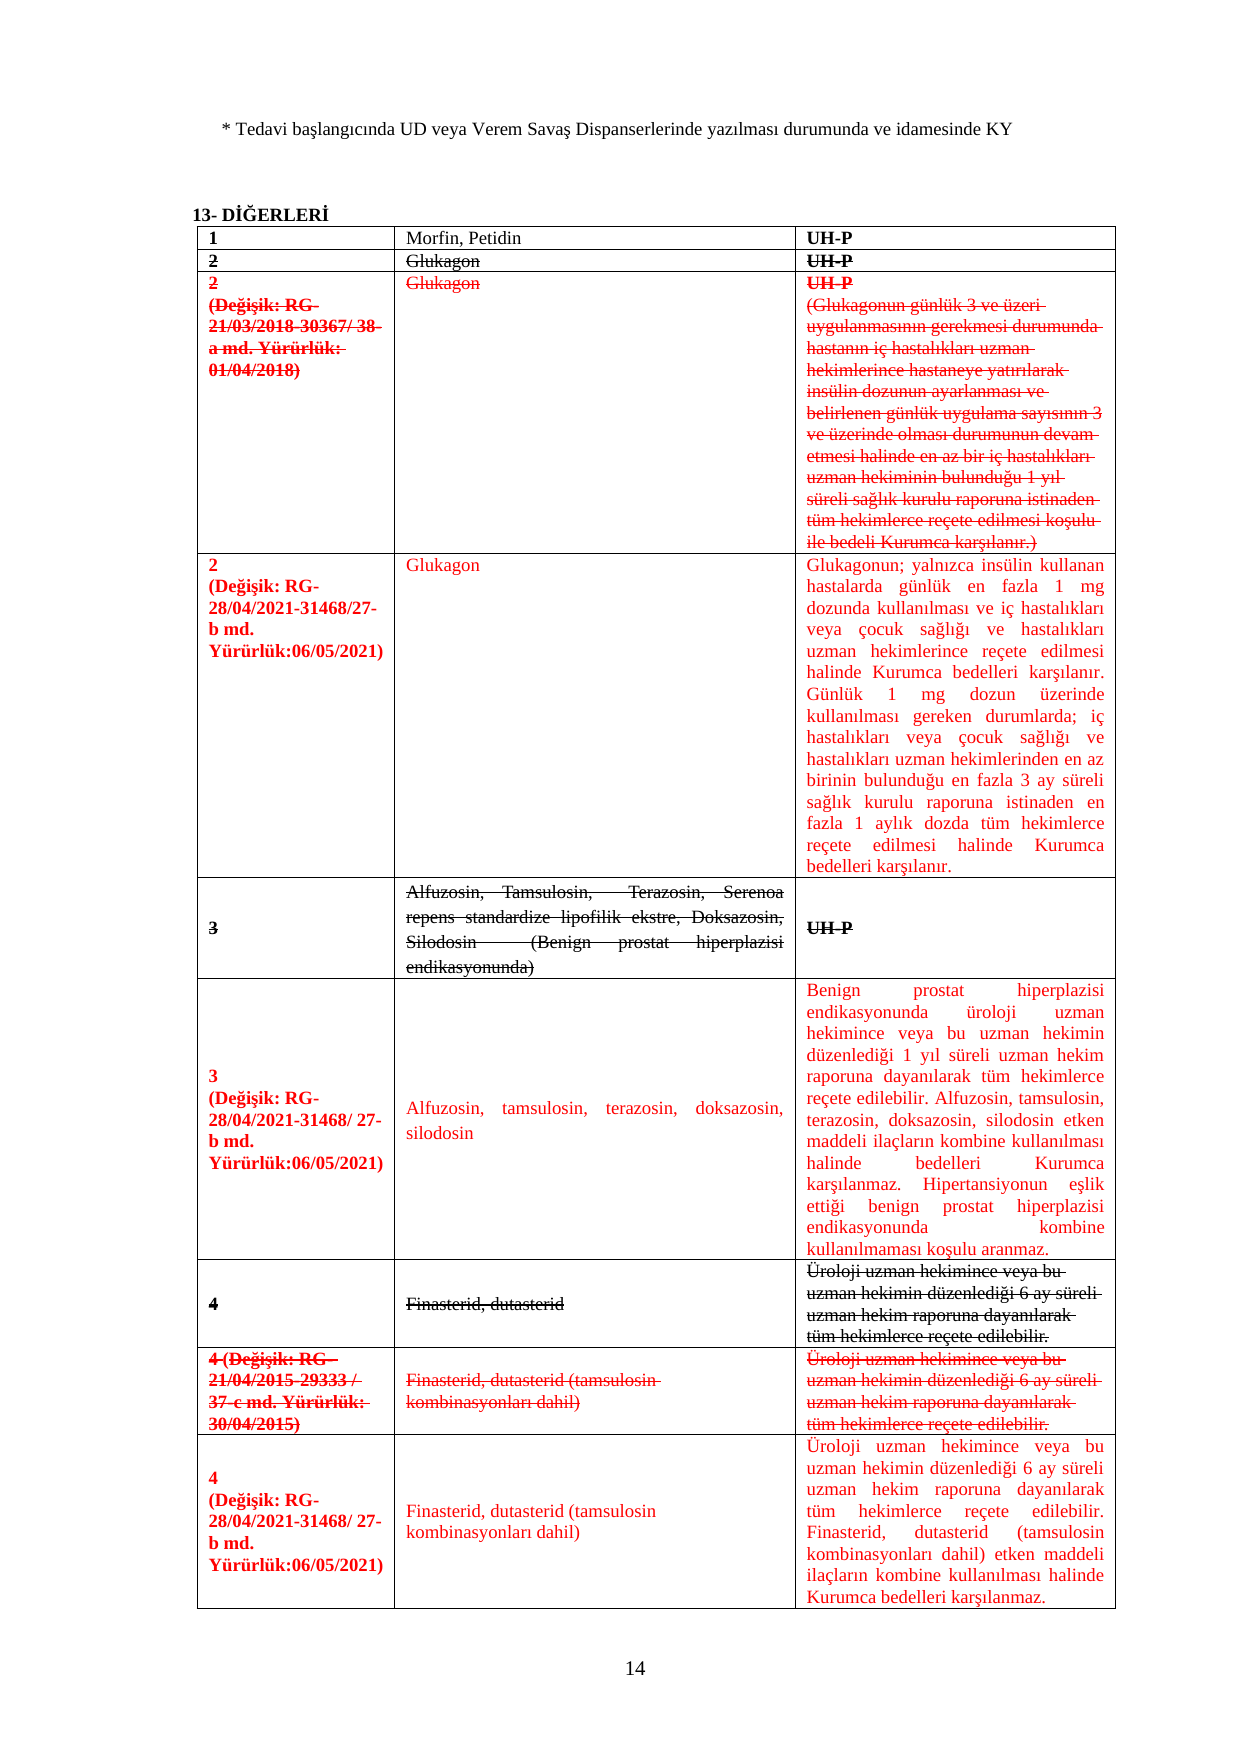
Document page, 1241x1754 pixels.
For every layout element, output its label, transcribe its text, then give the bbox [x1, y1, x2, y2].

table_cell Benign prostat hiperplazisi endikasyonunda üroloji uzman hekimince veya bu uzman hekimin düzenlediği 1 yıl süreli uzman hekim raporuna dayanılarak tüm hekimlerce reçete edilebilir. Alfuzosin, tamsulosin, terazosin, doksazosin, silodosin etken maddeli ilaçların kombine kullanılması halinde bedelleri Kurumca karşılanmaz. Hipertansiyonun eşlik ettiği benign prostat hiperplazisi endikasyonunda kombine kullanılmaması koşulu aranmaz. [796, 979, 1115, 1259]
table_cell Glukagon [395, 250, 795, 271]
table_cell 2 [198, 250, 394, 271]
text 13- DİĞERLERİ [148, 204, 1122, 226]
table_cell UH-P (Glukagonun günlük 3 ve üzeri uygulanmasının gerekmesi durumunda hastanın iç hastalıkları uzman hekimlerince hastaneye yatırılarak insülin dozunun ayarlanması ve belirlenen günlük uygulama sayısının 3 ve üzerinde olması durumunun devam etmesi halinde en az bir iç hastalıkları uzman hekiminin bulunduğu 1 yıl süreli sağlık kurulu raporuna istinaden tüm hekimlerce reçete edilmesi koşulu ile bedeli Kurumca karşılanır.) [796, 272, 1115, 552]
table_cell 4 (Değişik: RG- 21/04/2015-29333 / 37-c md. Yürürlük: 30/04/2015) [198, 1348, 394, 1434]
table_header UH-P [796, 227, 1115, 248]
table_cell Finasterid, dutasterid [395, 1260, 795, 1347]
table_cell Glukagon [395, 272, 795, 552]
table_cell UH-P [796, 878, 1115, 978]
table_cell Üroloji uzman hekimince veya bu uzman hekimin düzenlediği 6 ay süreli uzman hekim raporuna dayanılarak tüm hekimlerce reçete edilebilir. Finasterid, dutasterid (tamsulosin kombinasyonları dahil) etken maddeli ilaçların kombine kullanılması halinde Kurumca bedelleri karşılanmaz. [796, 1435, 1115, 1607]
text * Tedavi başlangıcında UD veya Verem Savaş Dispanserlerinde yazılması durumunda ve idamesinde KY [148, 118, 1122, 140]
table_cell Finasterid, dutasterid (tamsulosin kombinasyonları dahil) [395, 1348, 795, 1434]
table_cell Alfuzosin, Tamsulosin, Terazosin, Serenoa repens standardize lipofilik ekstre, Doksazosin, Silodosin (Benign prostat hiperplazisi endikasyonunda) [395, 878, 795, 978]
table_cell 2 (Değişik: RG-21/03/2018-30367/ 38-a md. Yürürlük: 01/04/2018) [198, 272, 394, 552]
table_header 1 [198, 227, 394, 248]
table_cell Finasterid, dutasterid (tamsulosin kombinasyonları dahil) [395, 1435, 795, 1607]
table_cell UH-P [796, 250, 1115, 271]
table_cell Üroloji uzman hekimince veya bu uzman hekimin düzenlediği 6 ay süreli uzman hekim raporuna dayanılarak tüm hekimlerce reçete edilebilir. [796, 1348, 1115, 1434]
table_cell Alfuzosin, tamsulosin, terazosin, doksazosin, silodosin [395, 979, 795, 1259]
table_header Morfin, Petidin [395, 227, 795, 248]
table_cell Üroloji uzman hekimince veya bu uzman hekimin düzenlediği 6 ay süreli uzman hekim raporuna dayanılarak tüm hekimlerce reçete edilebilir. [796, 1260, 1115, 1347]
table_cell 4 (Değişik: RG-28/04/2021-31468/ 27-b md. Yürürlük:06/05/2021) [198, 1435, 394, 1607]
table_cell 4 [198, 1260, 394, 1347]
table_cell 3 [198, 878, 394, 978]
table_cell 2 (Değişik: RG-28/04/2021-31468/27-b md. Yürürlük:06/05/2021) [198, 554, 394, 877]
table_cell Glukagonun; yalnızca insülin kullanan hastalarda günlük en fazla 1 mg dozunda kullanılması ve iç hastalıkları veya çocuk sağlığı ve hastalıkları uzman hekimlerince reçete edilmesi halinde Kurumca bedelleri karşılanır. Günlük 1 mg dozun üzerinde kullanılması gereken durumlarda; iç hastalıkları veya çocuk sağlığı ve hastalıkları uzman hekimlerinden en az birinin bulunduğu en fazla 3 ay süreli sağlık kurulu raporuna istinaden en fazla 1 aylık dozda tüm hekimlerce reçete edilmesi halinde Kurumca bedelleri karşılanır. [796, 554, 1115, 877]
table_cell Glukagon [395, 554, 795, 877]
table_cell 3 (Değişik: RG-28/04/2021-31468/ 27-b md. Yürürlük:06/05/2021) [198, 979, 394, 1259]
